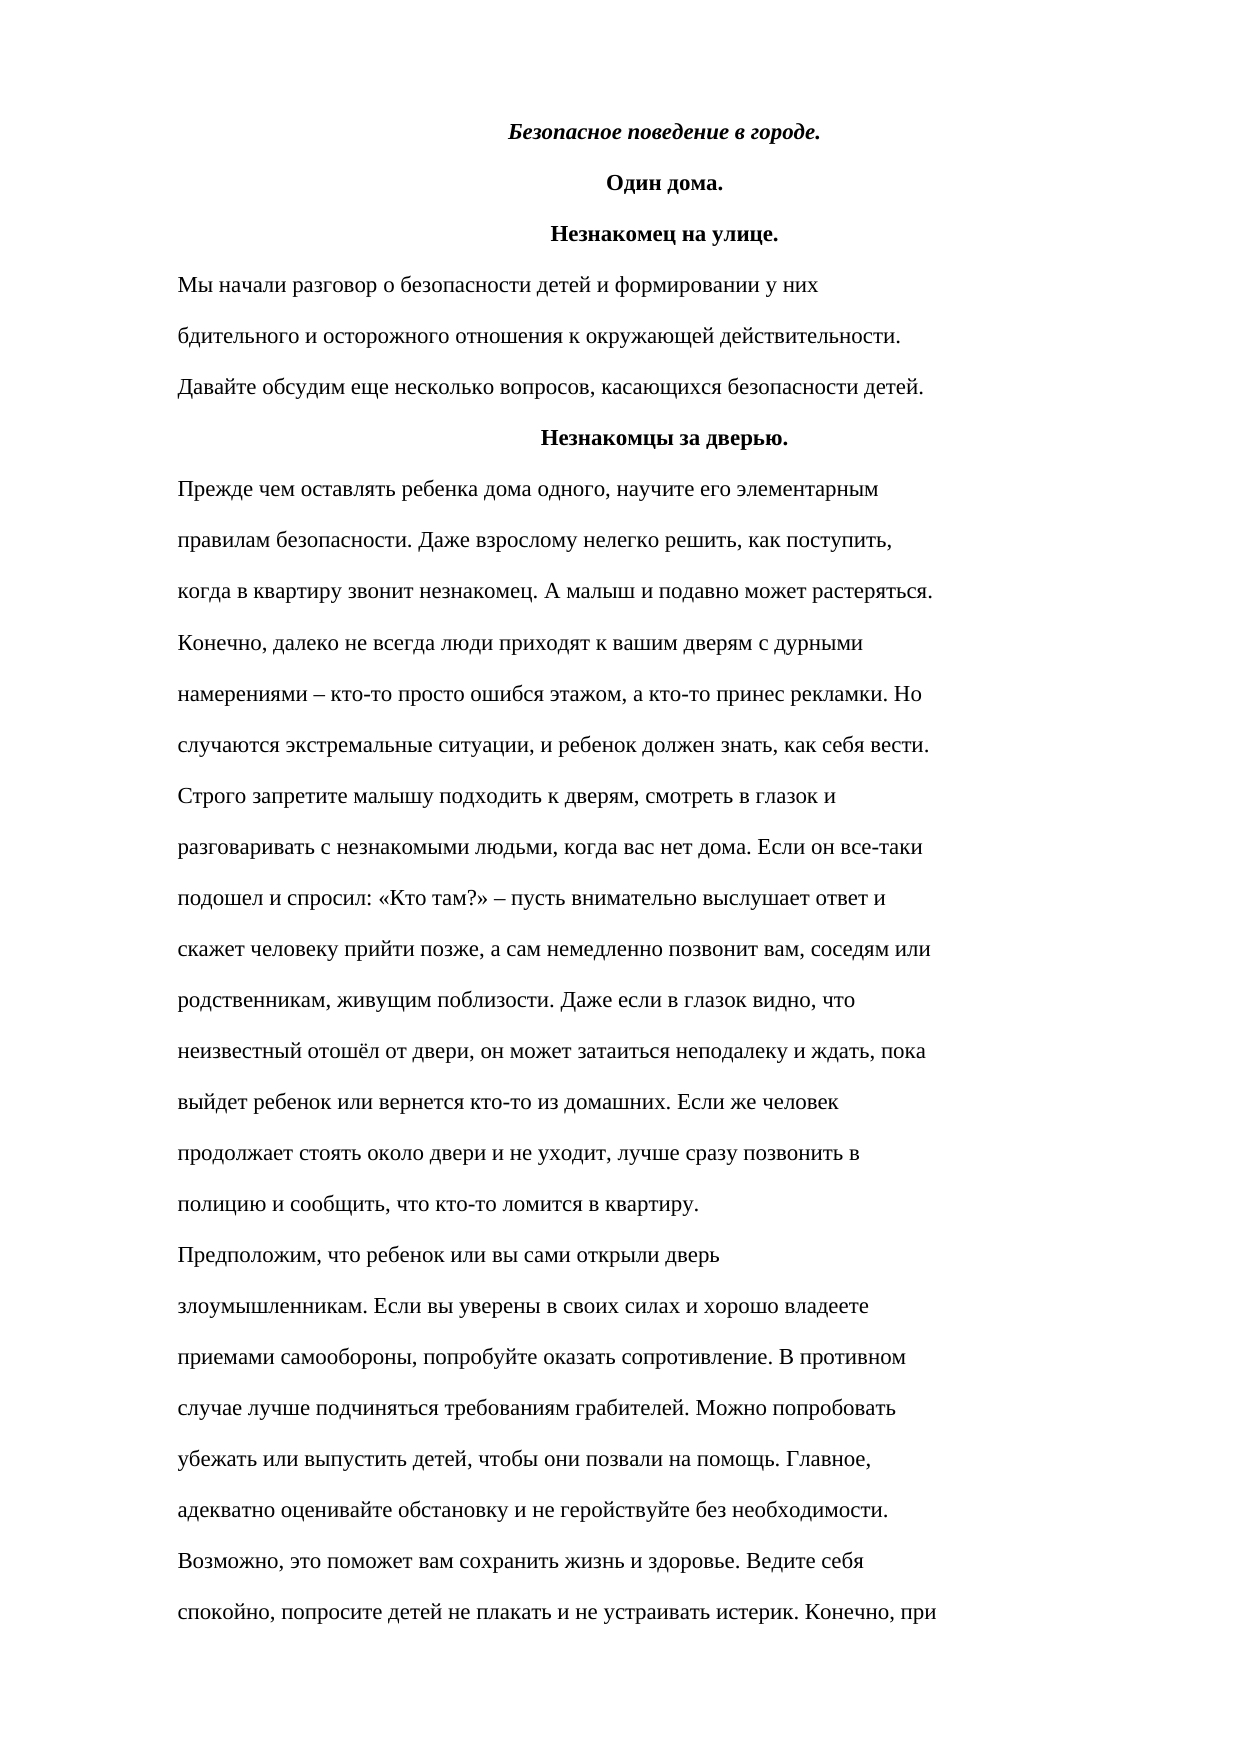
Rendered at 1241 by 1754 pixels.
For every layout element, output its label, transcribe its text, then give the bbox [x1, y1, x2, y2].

text полицию и сообщить, что кто-то ломится в квартиру. [177, 1190, 1152, 1216]
text убежать или выпустить детей, чтобы они позвали на помощь. Главное, [177, 1445, 1152, 1472]
text Строго запретите малышу подходить к дверям, смотреть в глазок и [177, 782, 1152, 808]
text Один дома. [177, 169, 1152, 196]
text Возможно, это поможет вам сохранить жизнь и здоровье. Ведите себя [177, 1547, 1152, 1574]
text намерениями – кто-то просто ошибся этажом, а кто-то принес рекламки. Но [177, 679, 1152, 706]
text бдительного и осторожного отношения к окружающей действительности. [177, 322, 1152, 349]
text Конечно, далеко не всегда люди приходят к вашим дверям с дурными [177, 628, 1152, 655]
text Прежде чем оставлять ребенка дома одного, научите его элементарным [177, 475, 1152, 502]
text разговаривать с незнакомыми людьми, когда вас нет дома. Если он все-таки [177, 833, 1152, 859]
text злоумышленникам. Если вы уверены в своих силах и хорошо владеете [177, 1292, 1152, 1318]
text адекватно оценивайте обстановку и не геройствуйте без необходимости. [177, 1496, 1152, 1523]
text спокойно, попросите детей не плакать и не устраивать истерик. Конечно, при [177, 1598, 1152, 1625]
text Давайте обсудим еще несколько вопросов, касающихся безопасности детей. [177, 373, 1152, 400]
text родственникам, живущим поблизости. Даже если в глазок видно, что [177, 986, 1152, 1012]
text Предположим, что ребенок или вы сами открыли дверь [177, 1241, 1152, 1267]
text случае лучше подчиняться требованиям грабителей. Можно попробовать [177, 1394, 1152, 1421]
text правилам безопасности. Даже взрослому нелегко решить, как поступить, [177, 526, 1152, 553]
text приемами самообороны, попробуйте оказать сопротивление. В противном [177, 1343, 1152, 1369]
text неизвестный отошёл от двери, он может затаиться неподалеку и ждать, пока [177, 1037, 1152, 1063]
text Незнакомец на улице. [177, 220, 1152, 247]
text Мы начали разговор о безопасности детей и формировании у них [177, 271, 1152, 298]
text подошел и спросил: «Кто там?» – пусть внимательно выслушает ответ и [177, 884, 1152, 910]
text скажет человеку прийти позже, а сам немедленно позвонит вам, соседям или [177, 935, 1152, 961]
text когда в квартиру звонит незнакомец. А малыш и подавно может растеряться. [177, 577, 1152, 604]
text выйдет ребенок или вернется кто-то из домашних. Если же человек [177, 1088, 1152, 1114]
text Безопасное поведение в городе. [177, 118, 1152, 144]
text случаются экстремальные ситуации, и ребенок должен знать, как себя вести. [177, 731, 1152, 757]
text Незнакомцы за дверью. [177, 424, 1152, 451]
text продолжает стоять около двери и не уходит, лучше сразу позвонить в [177, 1139, 1152, 1165]
